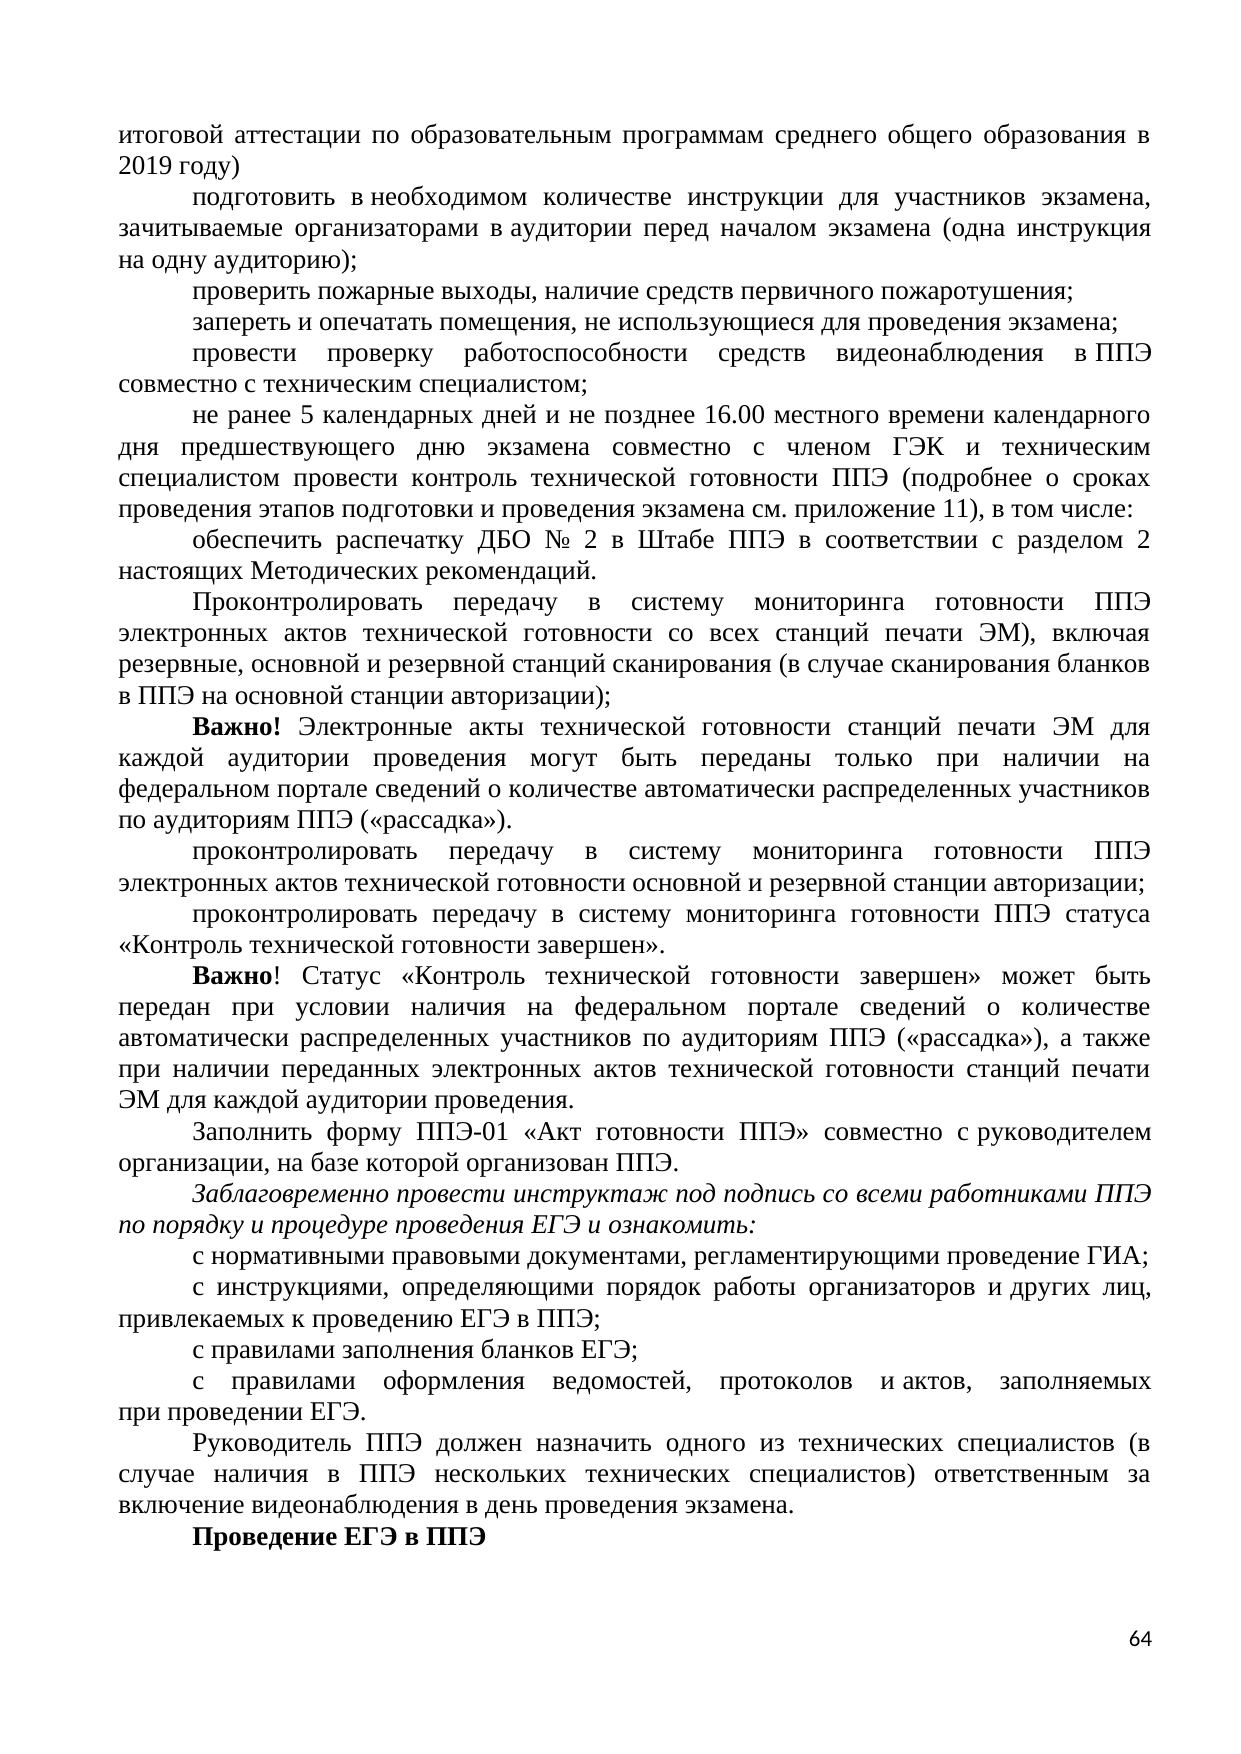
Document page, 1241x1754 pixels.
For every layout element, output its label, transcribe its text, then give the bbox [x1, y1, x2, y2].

text с правилами оформления ведомостей, протоколов и актов, заполняемых при проведении ЕГЭ. [118, 1364, 1152, 1426]
text обеспечить распечатку ДБО № 2 в Штабе ППЭ в соответствии с разделом 2 настоящих Методических рекомендаций. [118, 523, 1152, 585]
text подготовить в необходимом количестве инструкции для участников экзамена, зачитываемые организаторами в аудитории перед началом экзамена (одна инструкция на одну аудиторию); [118, 180, 1152, 274]
text проконтролировать передачу в систему мониторинга готовности ППЭ статуса «Контроль технической готовности завершен». [118, 897, 1152, 959]
text запереть и опечатать помещения, не использующиеся для проведения экзамена; [118, 305, 1152, 336]
text проверить пожарные выходы, наличие средств первичного пожаротушения; [118, 274, 1152, 305]
text Проведение ЕГЭ в ППЭ [118, 1520, 1152, 1551]
text Важно! Электронные акты технической готовности станций печати ЭМ для каждой аудитории проведения могут быть переданы только при наличии на федеральном портале сведений о количестве автоматически распределенных участников по аудиториям ППЭ («рассадка»). [118, 710, 1152, 834]
text не ранее 5 календарных дней и не позднее 16.00 местного времени календарного дня предшествующего дню экзамена совместно с членом ГЭК и техническим специалистом провести контроль технической готовности ППЭ (подробнее о сроках проведения этапов подготовки и проведения экзамена см. приложение 11), в том числе: [118, 398, 1152, 523]
text проконтролировать передачу в систему мониторинга готовности ППЭ электронных актов технической готовности основной и резервной станции авторизации; [118, 834, 1152, 897]
text Заполнить форму ППЭ-01 «Акт готовности ППЭ» совместно с руководителем организации, на базе которой организован ППЭ. [118, 1115, 1152, 1177]
text с правилами заполнения бланков ЕГЭ; [118, 1333, 1152, 1364]
text Руководитель ППЭ должен назначить одного из технических специалистов (в случае наличия в ППЭ нескольких технических специалистов) ответственным за включение видеонаблюдения в день проведения экзамена. [118, 1426, 1152, 1520]
text с инструкциями, определяющими порядок работы организаторов и других лиц, привлекаемых к проведению ЕГЭ в ППЭ; [118, 1271, 1152, 1333]
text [118, 118, 1152, 180]
text Заблаговременно провести инструктаж под подпись со всеми работниками ППЭ по порядку и процедуре проведения ЕГЭ и ознакомить: [118, 1177, 1152, 1239]
text провести проверку работоспособности средств видеонаблюдения в ППЭ совместно с техническим специалистом; [118, 336, 1152, 398]
text с нормативными правовыми документами, регламентирующими проведение ГИА; [118, 1239, 1152, 1271]
text Проконтролировать передачу в систему мониторинга готовности ППЭ электронных актов технической готовности со всех станций печати ЭМ), включая резервные, основной и резервной станций сканирования (в случае сканирования бланков в ППЭ на основной станции авторизации); [118, 585, 1152, 710]
text Важно! Статус «Контроль технической готовности завершен» может быть передан при условии наличия на федеральном портале сведений о количестве автоматически распределенных участников по аудиториям ППЭ («рассадка»), а также при наличии переданных электронных актов технической готовности станций печати ЭМ для каждой аудитории проведения. [118, 959, 1152, 1115]
